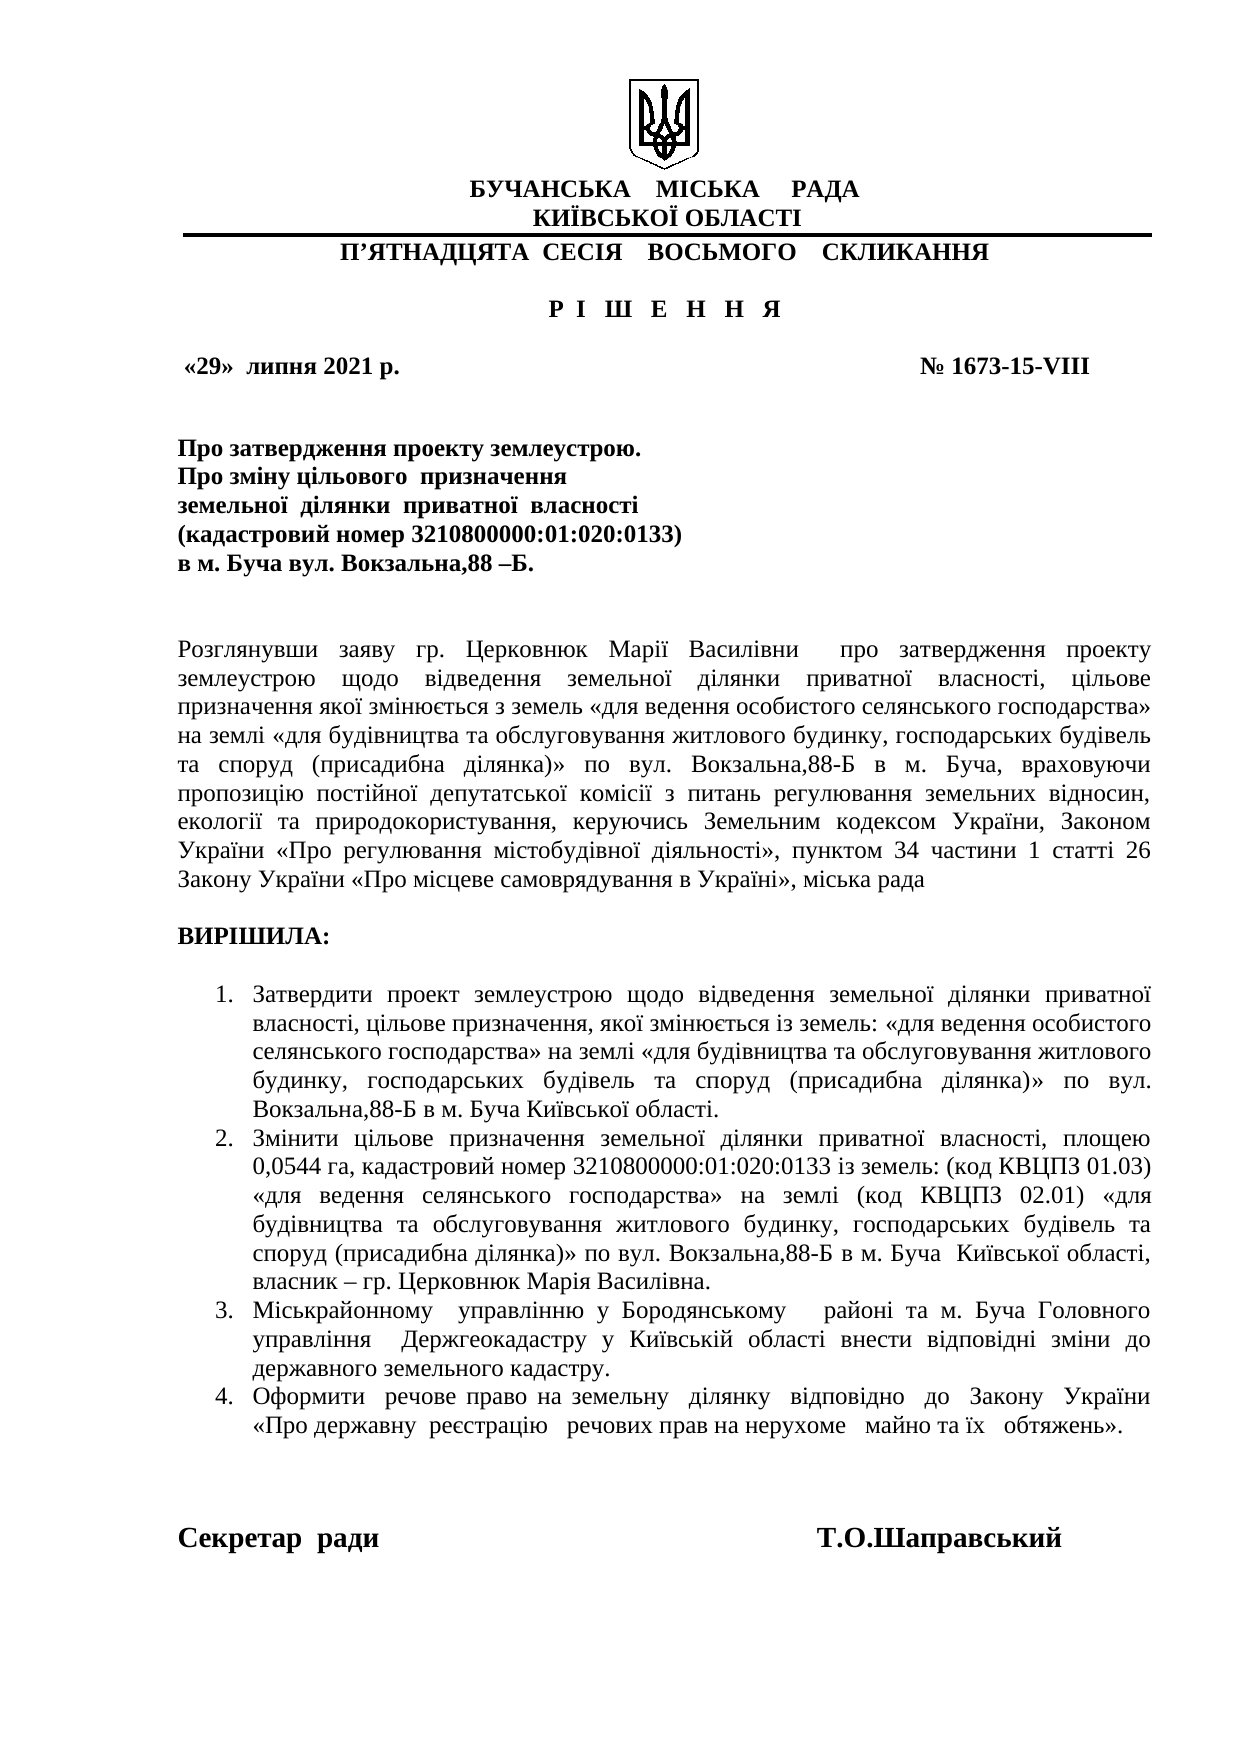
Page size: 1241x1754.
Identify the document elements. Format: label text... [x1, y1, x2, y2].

text (кадастровий номер 3210800000:01:020:0133) [177, 519, 1152, 548]
list Міськрайонному управлінню у Бородянському районі та м. Буча Головного управління Держгеокадастру у Київській області внести відповідні зміни до державного земельного кадастру. [215, 1295, 1152, 1381]
text Розглянувши заяву гр. Церковнюк Марії Василівни про затвердження проекту землеустрою щодо відведення земельної ділянки приватної власності, цільове призначення якої змінюється з земель «для ведення особистого селянського господарства» на землі «для будівництва та обслуговування житлового будинку, господарських будівель та споруд (присадибна ділянка)» по вул. Вокзальна,88-Б в м. Буча, враховуючи пропозицію постійної депутатської комісії з питань регулювання земельних відносин, екології та природокористування, керуючись Земельним кодексом України, Законом України «Про регулювання містобудівної діяльності», пунктом 34 частини 1 статті 26 Закону України «Про місцеве самоврядування в Україні», міська рада [177, 634, 1152, 893]
text БУЧАНСЬКА МІСЬКА РАДА [177, 174, 1152, 203]
text земельної ділянки приватної власності [177, 490, 1152, 519]
text Р І Ш Е Н Н Я [177, 294, 1152, 323]
text в м. Буча вул. Вокзальна,88 –Б. [177, 548, 1152, 576]
list Затвердити проект землеустрою щодо відведення земельної ділянки приватної власності, цільове призначення, якої змінюється із земель: «для ведення особистого селянського господарства» на землі «для будівництва та обслуговування житлового будинку, господарських будівель та споруд (присадибна ділянка)» по вул. Вокзальна,88-Б в м. Буча Київської області. [215, 979, 1152, 1123]
text Про затвердження проекту землеустрою. [177, 433, 1152, 461]
text ВИРІШИЛА: [177, 921, 1152, 950]
text КИЇВСЬКОЇ ОБЛАСТІ [183, 203, 1152, 233]
text П’ЯТНАДЦЯТА СЕСІЯ ВОСЬМОГО СКЛИКАННЯ [177, 237, 1152, 265]
list Оформити речове право на земельну ділянку відповідно до Закону України «Про державну реєстрацію речових прав на нерухоме майно та їх обтяжень». [215, 1381, 1152, 1439]
text Про зміну цільового призначення [177, 461, 1152, 490]
list Змінити цільове призначення земельної ділянки приватної власності, площею 0,0544 га, кадастровий номер 3210800000:01:020:0133 із земель: (код КВЦПЗ 01.03) «для ведення селянського господарства» на землі (код КВЦПЗ 02.01) «для будівництва та обслуговування житлового будинку, господарських будівель та споруд (присадибна ділянка)» по вул. Вокзальна,88-Б в м. Буча Київської області, власник – гр. Церковнюк Марія Василівна. [215, 1123, 1152, 1295]
text «29» липня 2021 р. № 1673-15-VIIІ [177, 351, 1152, 379]
text Секретар ради Т.О.Шаправський [177, 1521, 1152, 1554]
